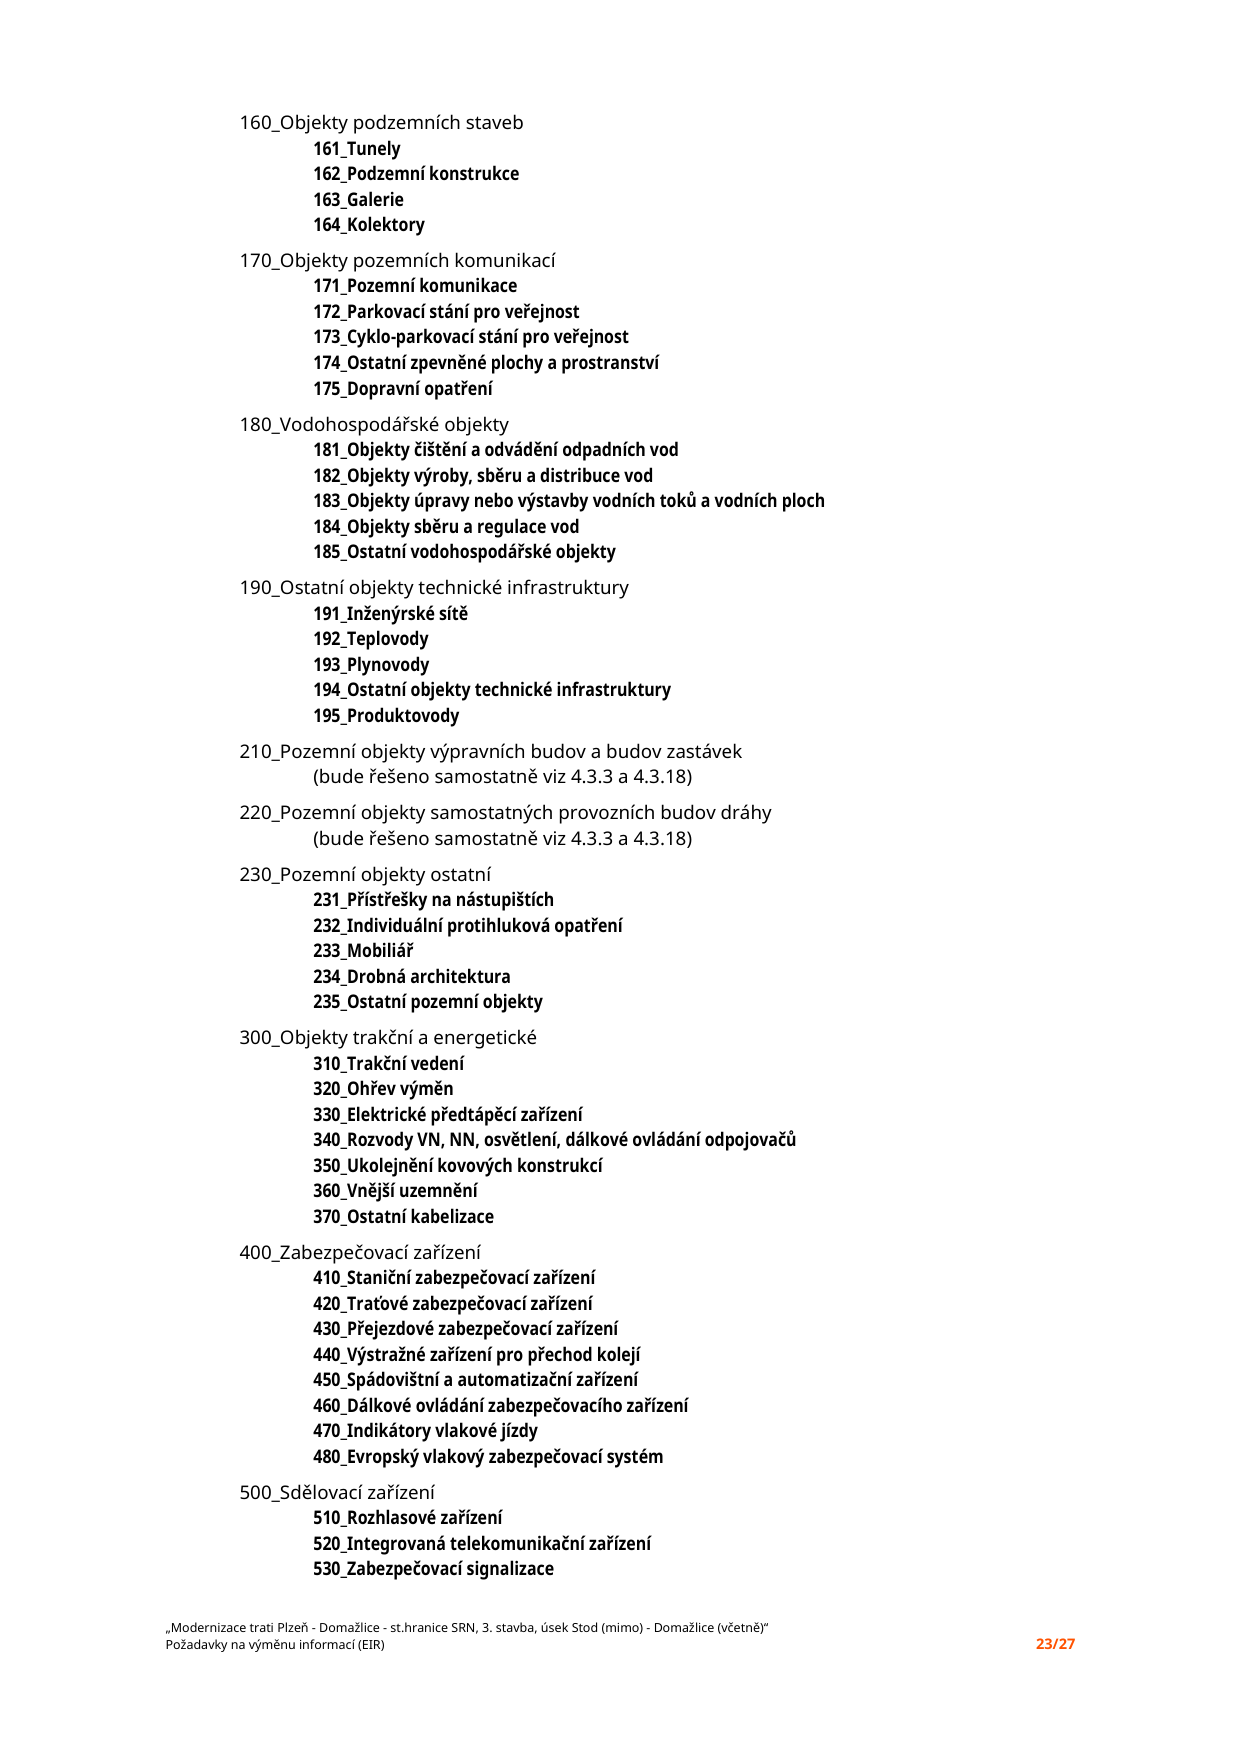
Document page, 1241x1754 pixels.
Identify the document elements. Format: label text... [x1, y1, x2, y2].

text 192_Teplovody [313, 625, 1075, 651]
text 181_Objekty čištění a odvádění odpadních vod [313, 436, 1075, 462]
text 195_Produktovody [313, 702, 1075, 727]
list 235_Ostatní pozemní objekty [313, 988, 1075, 1014]
text 440_Výstražné zařízení pro přechod kolejí [313, 1341, 1075, 1367]
list 230_Pozemní objekty ostatní [239, 861, 1075, 886]
list (bude řešeno samostatně viz 4.3.3 a 4.3.18) [239, 763, 1075, 789]
text 530_Zabezpečovací signalizace [313, 1556, 1075, 1581]
text 184_Objekty sběru a regulace vod [313, 513, 1075, 538]
text 160_Objekty podzemních staveb [239, 109, 1075, 135]
text 193_Plynovody [313, 651, 1075, 676]
text 172_Parkovací stání pro veřejnost [313, 298, 1075, 324]
text 430_Přejezdové zabezpečovací zařízení [313, 1316, 1075, 1341]
text 400_Zabezpečovací zařízení [239, 1239, 1075, 1264]
list 330_Elektrické předtápěcí zařízení [313, 1101, 1075, 1126]
text 410_Staniční zabezpečovací zařízení [313, 1264, 1075, 1290]
text 162_Podzemní konstrukce [313, 160, 1075, 186]
text 171_Pozemní komunikace [313, 273, 1075, 298]
text 183_Objekty úpravy nebo výstavby vodních toků a vodních ploch [313, 487, 1075, 513]
list 320_Ohřev výměn [313, 1075, 1075, 1101]
text 190_Ostatní objekty technické infrastruktury [239, 574, 1075, 600]
list 300_Objekty trakční a energetické [239, 1024, 1075, 1050]
text 480_Evropský vlakový zabezpečovací systém [313, 1443, 1075, 1469]
text 175_Dopravní opatření [313, 375, 1075, 400]
text 194_Ostatní objekty technické infrastruktury [313, 676, 1075, 702]
list (bude řešeno samostatně viz 4.3.3 a 4.3.18) [239, 825, 1075, 850]
text 180_Vodohospodářské objekty [239, 411, 1075, 436]
list 233_Mobiliář [313, 937, 1075, 963]
text 470_Indikátory vlakové jízdy [313, 1418, 1075, 1443]
list 220_Pozemní objekty samostatných provozních budov dráhy [239, 799, 1075, 825]
list 231_Přístřešky na nástupištích [313, 886, 1075, 912]
text 420_Traťové zabezpečovací zařízení [313, 1290, 1075, 1316]
text 500_Sdělovací zařízení [239, 1479, 1075, 1504]
list 234_Drobná architektura [313, 963, 1075, 988]
list 360_Vnější uzemnění [313, 1177, 1075, 1203]
text 173_Cyklo-parkovací stání pro veřejnost [313, 324, 1075, 349]
text 170_Objekty pozemních komunikací [239, 247, 1075, 273]
list 232_Individuální protihluková opatření [313, 912, 1075, 937]
text 182_Objekty výroby, sběru a distribuce vod [313, 462, 1075, 487]
text 520_Integrovaná telekomunikační zařízení [313, 1530, 1075, 1556]
list 350_Ukolejnění kovových konstrukcí [313, 1152, 1075, 1177]
list 370_Ostatní kabelizace [313, 1203, 1075, 1228]
text 460_Dálkové ovládání zabezpečovacího zařízení [313, 1392, 1075, 1418]
list 310_Trakční vedení [313, 1050, 1075, 1075]
text 163_Galerie [313, 186, 1075, 211]
text 450_Spádovištní a automatizační zařízení [313, 1367, 1075, 1392]
text 164_Kolektory [313, 211, 1075, 237]
text 174_Ostatní zpevněné plochy a prostranství [313, 349, 1075, 375]
text 185_Ostatní vodohospodářské objekty [313, 538, 1075, 564]
list 210_Pozemní objekty výpravních budov a budov zastávek [239, 738, 1075, 763]
text 510_Rozhlasové zařízení [313, 1504, 1075, 1530]
text 161_Tunely [313, 135, 1075, 160]
list 340_Rozvody VN, NN, osvětlení, dálkové ovládání odpojovačů [313, 1126, 1075, 1152]
text 191_Inženýrské sítě [313, 600, 1075, 625]
